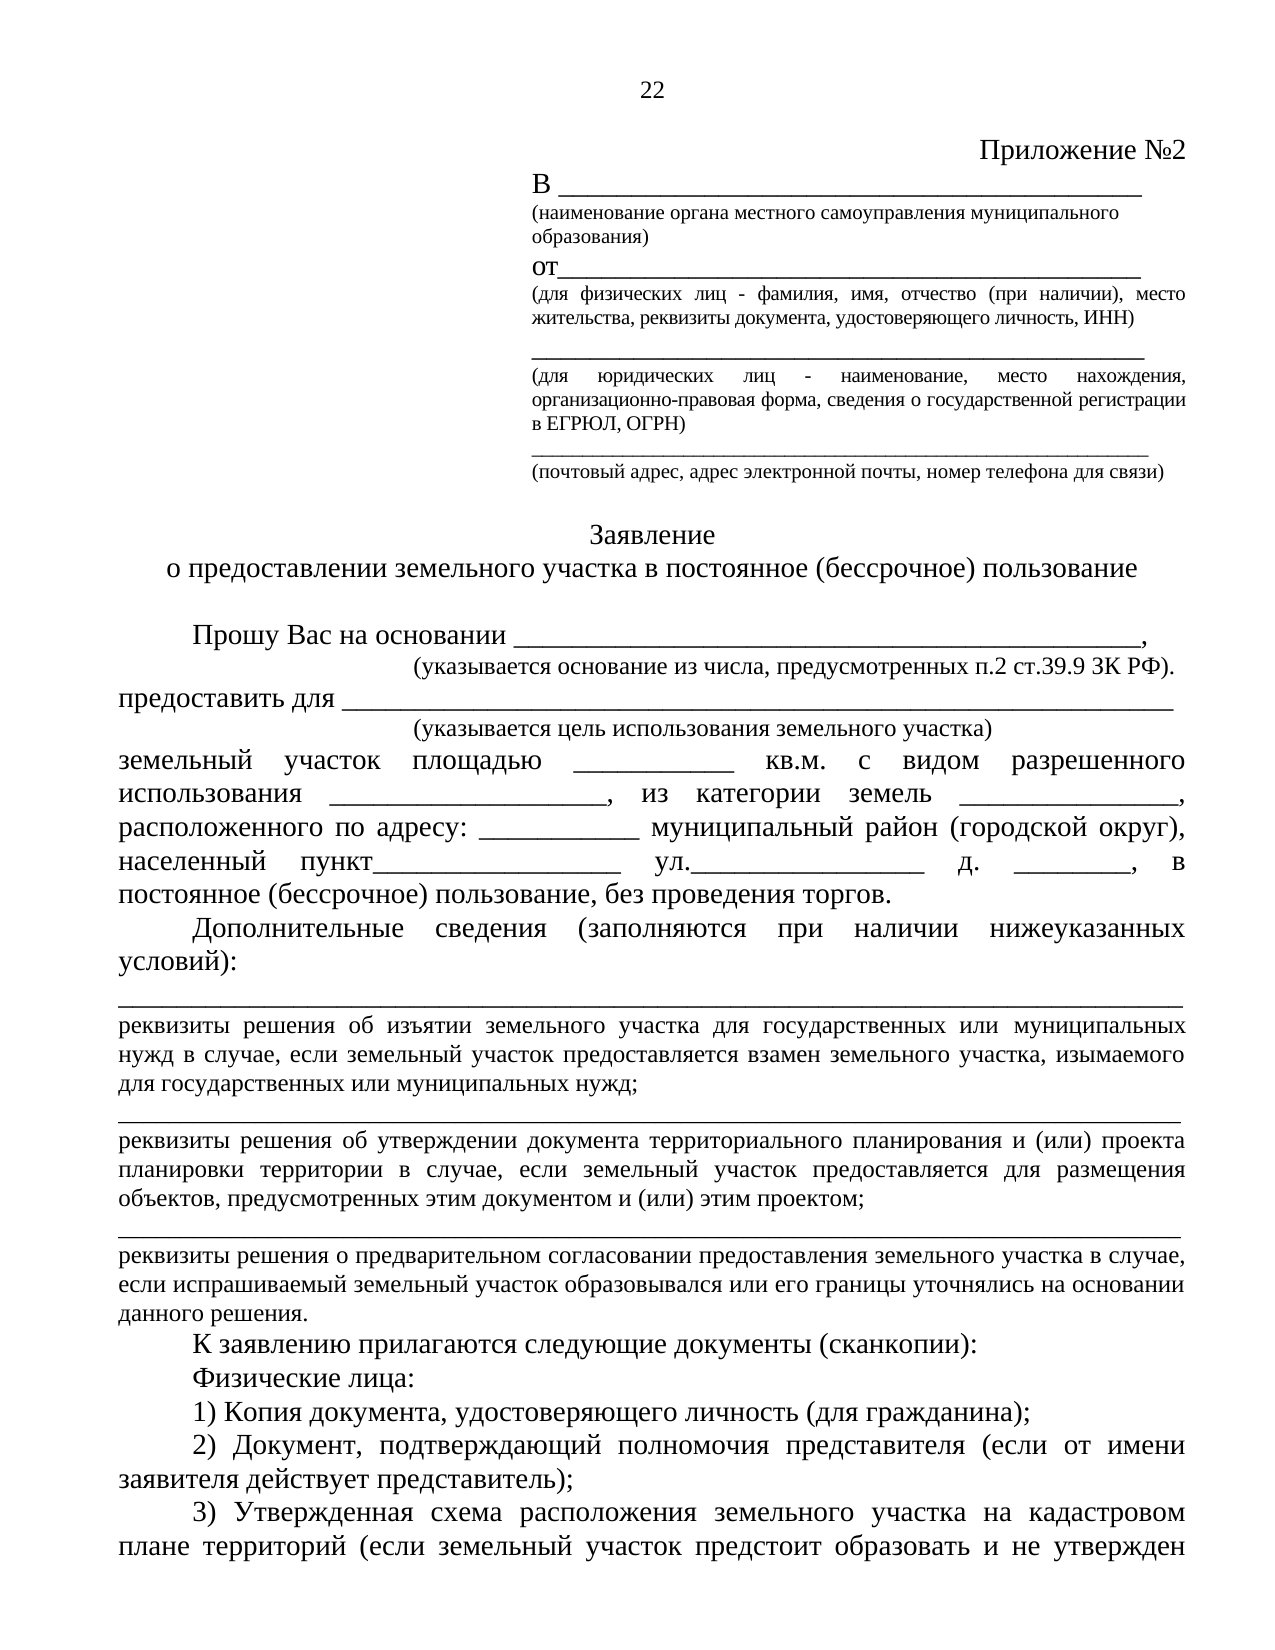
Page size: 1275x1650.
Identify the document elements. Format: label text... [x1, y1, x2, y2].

text (указывается цель использования земельного участка) [118, 713, 1186, 742]
text (для физических лиц - фамилия, имя, отчество (при наличии), место жительства, реквизиты документа, удостоверяющего личность, ИНН) [532, 281, 1186, 329]
text (указывается основание из числа, предусмотренных п.2 ст.39.9 ЗК РФ). [339, 651, 1186, 680]
text реквизиты решения об изъятии земельного участка для государственных или муниципальных нужд в случае, если земельный участок предоставляется взамен земельного участка, изымаемого для государственных или муниципальных нужд; [118, 1010, 1186, 1097]
text реквизиты решения об утверждении документа территориального планирования и (или) проекта планировки территории в случае, если земельный участок предоставляется для размещения объектов, предусмотренных этим документом и (или) этим проектом; [118, 1125, 1186, 1212]
text В ________________________________________ (наименование органа местного самоуправления муниципального образования) [532, 166, 1186, 248]
text (для юридических лиц - наименование, место нахождения, организационно-правовая форма, сведения о государственной регистрации в ЕГРЮЛ, ОГРН) [532, 363, 1186, 435]
text Заявление [118, 517, 1186, 550]
text (почтовый адрес, адрес электронной почты, номер телефона для связи) [532, 459, 1186, 483]
text о предоставлении земельного участка в постоянное (бессрочное) пользование [118, 550, 1186, 584]
text __________________________________________ [532, 329, 1186, 363]
text Дополнительные сведения (заполняются при наличии нижеуказанных условий): [118, 910, 1186, 977]
text К заявлению прилагаются следующие документы (сканкопии): [118, 1327, 1186, 1360]
text _____________________________________________________________________________________ [118, 1212, 1186, 1240]
text _____________________________________________________________ [532, 435, 1186, 459]
text от________________________________________ [532, 248, 1186, 281]
text 1) Копия документа, удостоверяющего личность (для гражданина); [118, 1394, 1186, 1427]
text Физические лица: [118, 1360, 1186, 1394]
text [118, 1494, 1186, 1561]
text Прошу Вас на основании ___________________________________________, [118, 617, 1186, 651]
text предоставить для _________________________________________________________ [118, 680, 1186, 713]
text реквизиты решения о предварительном согласовании предоставления земельного участка в случае, если испрашиваемый земельный участок образовывался или его границы уточнялись на основании данного решения. [118, 1240, 1186, 1327]
text 2) Документ, подтверждающий полномочия представителя (если от имени заявителя действует представитель); [118, 1427, 1186, 1494]
text _________________________________________________________________________ [118, 977, 1186, 1010]
text земельный участок площадью ___________ кв.м. с видом разрешенного использования ___________________, из категории земель _______________, расположенного по адресу: ___________ муниципальный район (городской округ), населенный пункт_________________ ул.________________ д. ________, в постоянное (бессрочное) пользование, без проведения торгов. [118, 742, 1186, 910]
text Приложение №2 [118, 132, 1186, 166]
text _____________________________________________________________________________________ [118, 1097, 1186, 1125]
